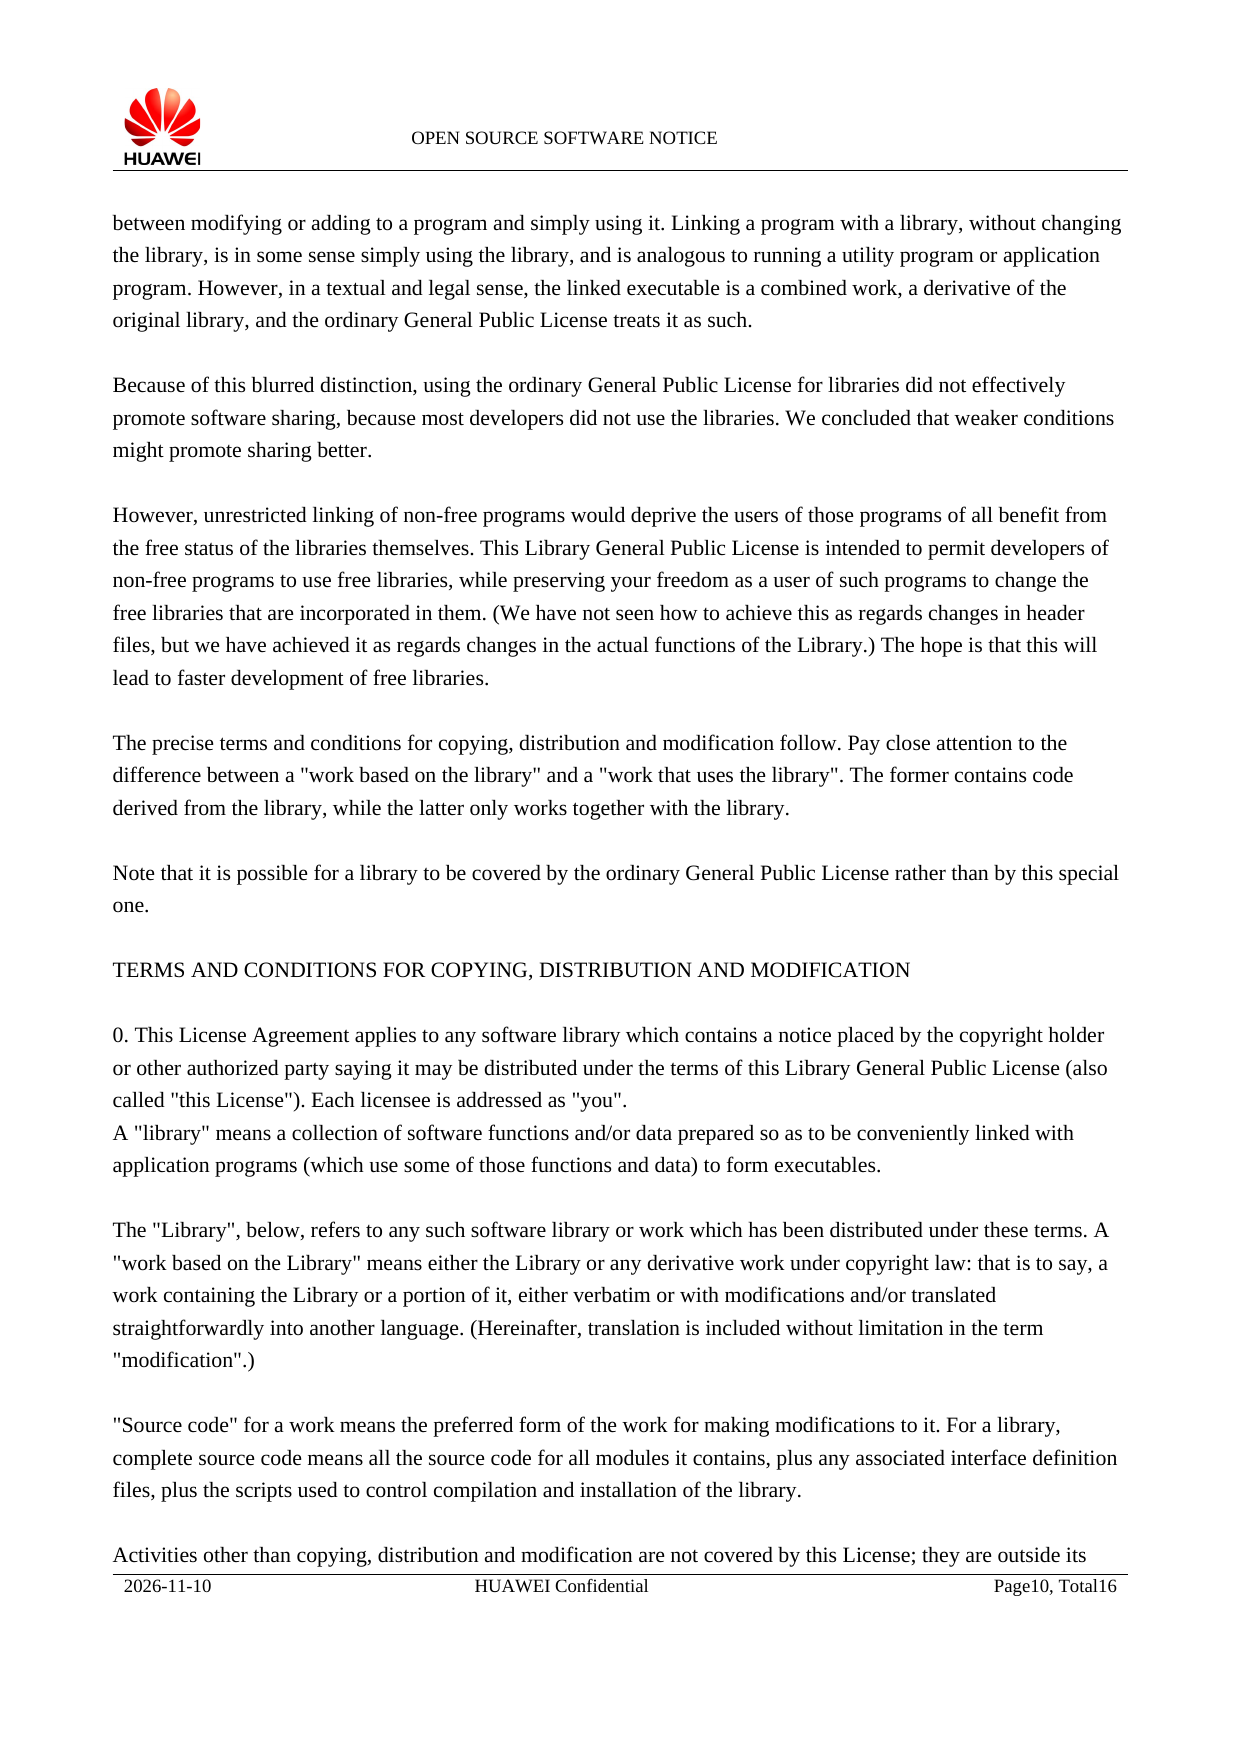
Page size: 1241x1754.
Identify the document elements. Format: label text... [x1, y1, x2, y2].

picture [124, 88, 201, 165]
